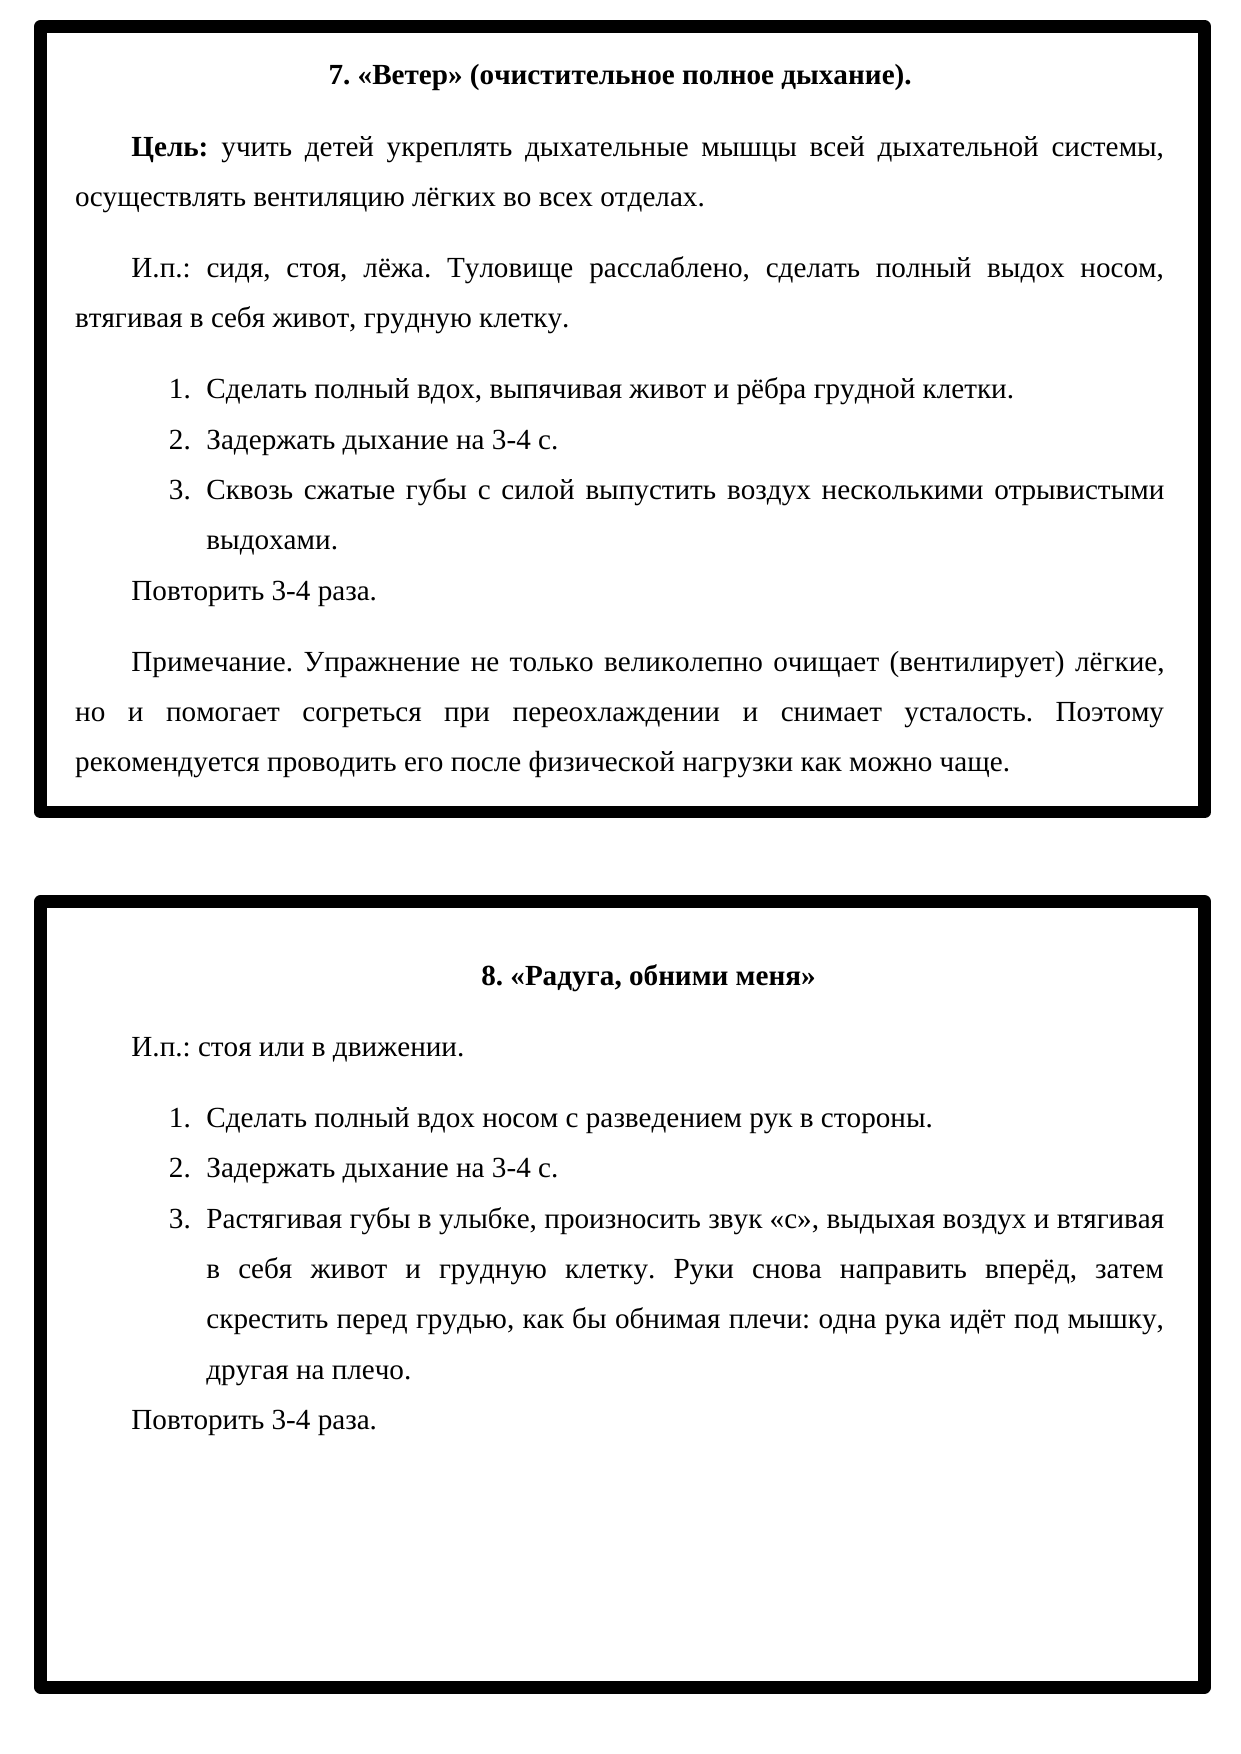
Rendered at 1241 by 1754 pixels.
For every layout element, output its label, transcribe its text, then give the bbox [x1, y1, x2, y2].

list Растягивая губы в улыбке, произносить звук «с», выдыхая воздух и втягивая в себя живот и грудную клетку. Руки снова направить вперёд, затем скрестить перед грудью, как бы обнимая плечи: одна рука идёт под мышку, другая на плечо. [169, 1201, 1165, 1385]
text 8. «Радуга, обними меня» [75, 958, 1165, 992]
list Сделать полный вдох, выпячивая живот и рёбра грудной клетки. [169, 372, 1165, 405]
text И.п.: стоя или в движении. [75, 1029, 1165, 1063]
text И.п.: сидя, стоя, лёжа. Туловище расслаблено, сделать полный выдох носом, втягивая в себя живот, грудную клетку. [75, 250, 1165, 334]
text Повторить 3-4 раза. [75, 573, 1165, 606]
list Сделать полный вдох носом с разведением рук в стороны. [169, 1100, 1165, 1134]
list Задержать дыхание на 3-4 с. [169, 1151, 1165, 1184]
list Задержать дыхание на 3-4 с. [169, 422, 1165, 455]
text 7. «Ветер» (очистительное полное дыхание). [75, 57, 1165, 91]
list Сквозь сжатые губы с силой выпустить воздух несколькими отрывистыми выдохами. [169, 472, 1165, 556]
text Примечание. Упражнение не только великолепно очищает (вентилирует) лёгкие, но и помогает согреться при переохлаждении и снимает усталость. Поэтому рекомендуется проводить его после физической нагрузки как можно чаще. [75, 644, 1165, 778]
text Повторить 3-4 раза. [75, 1402, 1165, 1436]
text Цель: учить детей укреплять дыхательные мышцы всей дыхательной системы, осуществлять вентиляцию лёгких во всех отделах. [75, 129, 1165, 212]
